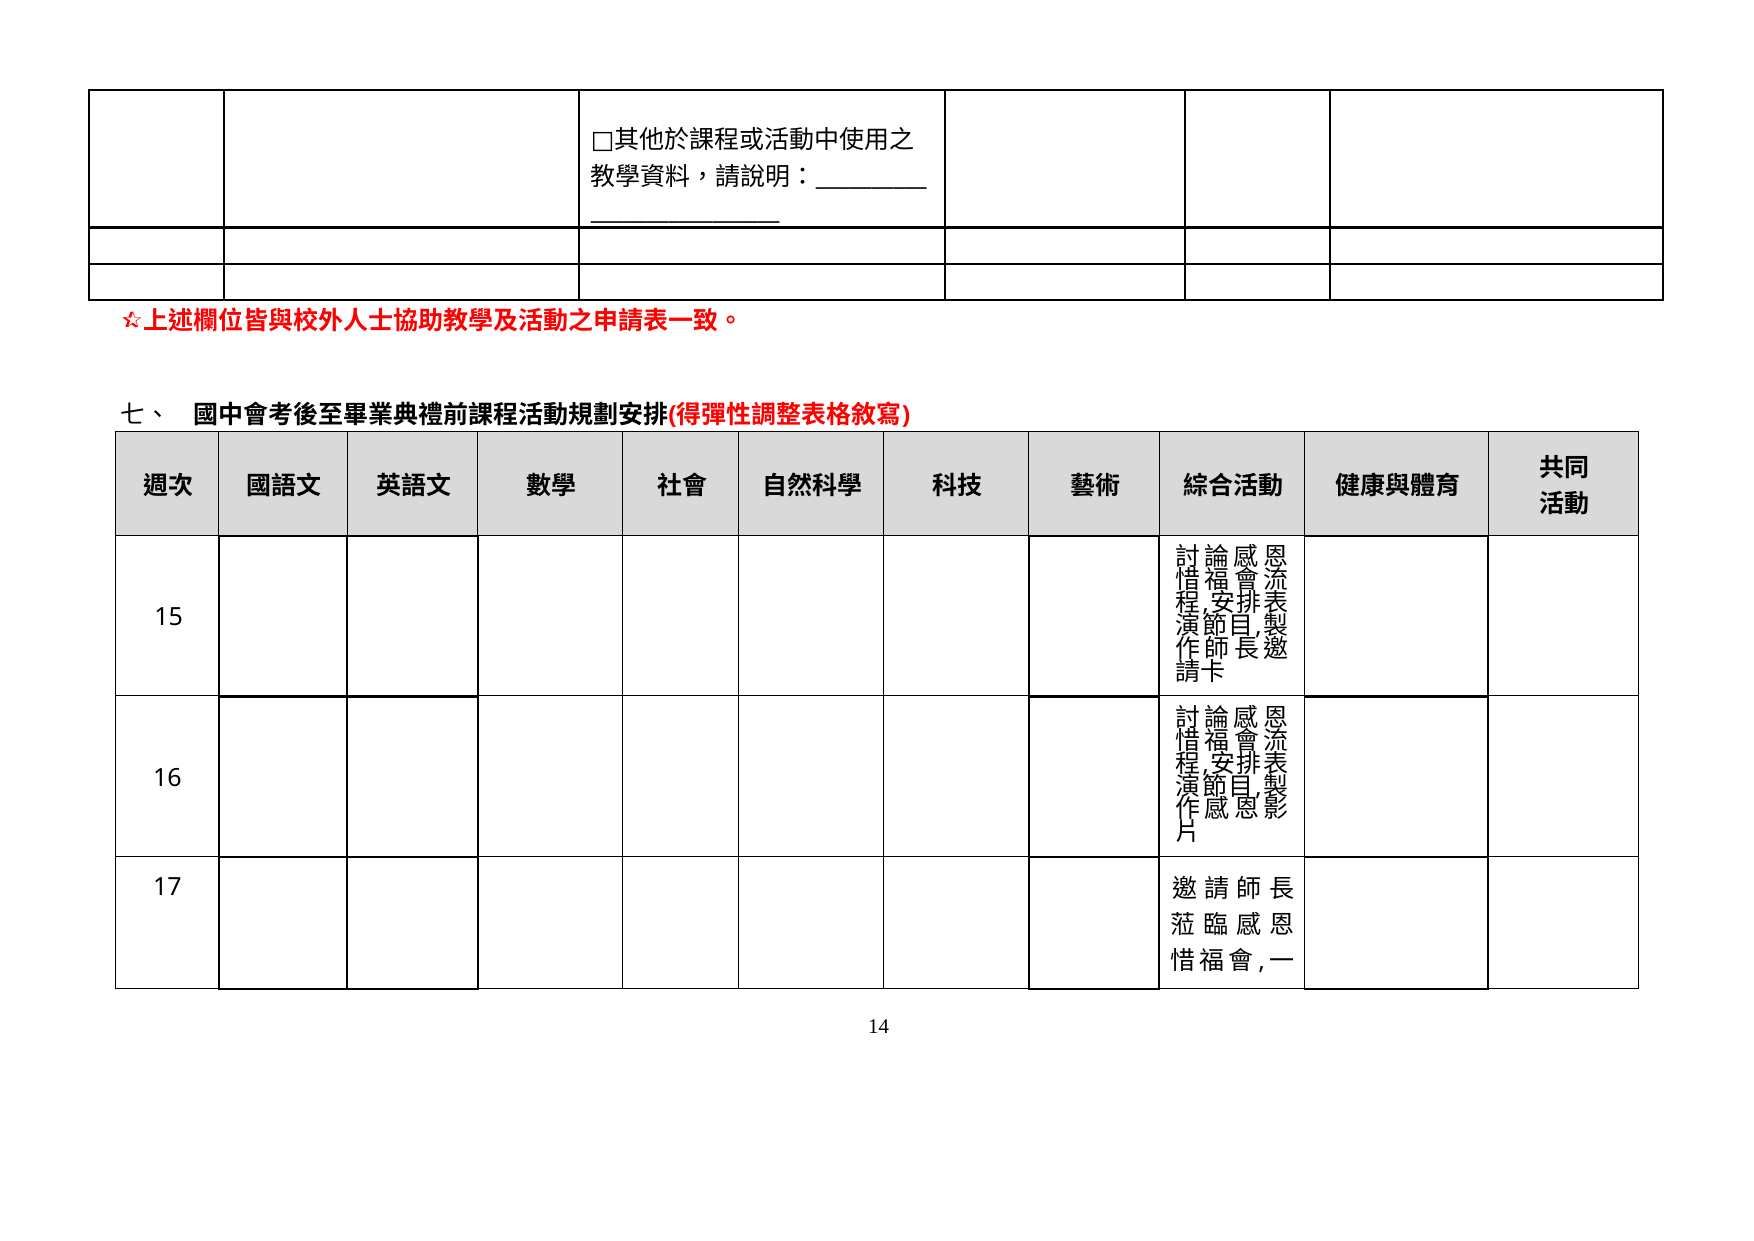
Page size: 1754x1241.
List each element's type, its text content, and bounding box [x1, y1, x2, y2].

table_header 國語文 [219, 432, 347, 535]
table_cell [90, 229, 223, 263]
table_cell [348, 537, 477, 695]
table_cell [1030, 537, 1158, 695]
table_cell [1305, 858, 1487, 987]
table_header 英語文 [348, 432, 477, 535]
table_header 科技 [884, 432, 1028, 535]
table_cell [220, 698, 346, 856]
table_cell 討論感恩惜福會流程,安排表演節目,製作師長邀請卡 [1160, 536, 1304, 695]
table_cell [1186, 265, 1329, 299]
table_cell [946, 229, 1184, 263]
table_cell [90, 265, 223, 299]
table_header 社會 [623, 432, 738, 535]
table_cell 15 [116, 536, 218, 695]
table_cell [739, 536, 883, 695]
table_cell [348, 698, 477, 856]
table_cell [1186, 91, 1329, 226]
text 上述欄位皆與校外人士協助教學及活動之申請表一致。 [121, 301, 1636, 337]
table_cell [580, 265, 944, 299]
table_cell [580, 229, 944, 263]
table_cell [1030, 858, 1158, 987]
table_cell [348, 858, 477, 987]
table_cell [623, 696, 738, 856]
table_cell [225, 229, 578, 263]
table_cell [623, 857, 738, 987]
table_cell [479, 857, 622, 987]
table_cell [580, 91, 944, 226]
table_cell [946, 91, 1184, 226]
table_cell 討論感恩惜福會流程,安排表演節目,製作感恩影片 [1160, 696, 1304, 856]
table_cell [1160, 857, 1304, 987]
table_cell [225, 265, 578, 299]
table_header 數學 [478, 432, 622, 535]
table_header 藝術 [1029, 432, 1159, 535]
table_cell [220, 858, 346, 987]
table_cell 17 [116, 857, 218, 987]
table_header 週次 [116, 432, 218, 535]
table_cell [479, 696, 622, 856]
table_cell [739, 857, 883, 987]
table_header 健康與體育 [1305, 432, 1488, 535]
table_cell [1331, 229, 1662, 263]
table_cell [1305, 537, 1487, 695]
table_header 綜合活動 [1160, 432, 1304, 535]
table_cell [1489, 857, 1638, 987]
table_cell [1331, 265, 1662, 299]
table_header 共同 活動 [1489, 432, 1638, 535]
table_cell [1489, 696, 1638, 856]
table_cell [90, 91, 223, 226]
table_cell [1305, 698, 1487, 856]
table_cell [220, 537, 346, 695]
list 國中會考後至畢業典禮前課程活動規劃安排(得彈性調整表格敘寫) [121, 394, 1636, 431]
table_cell [884, 536, 1028, 695]
table_header 自然科學 [739, 432, 883, 535]
table_cell [479, 536, 622, 695]
table_cell [1186, 229, 1329, 263]
table_cell [623, 536, 738, 695]
table_cell [946, 265, 1184, 299]
table_cell [884, 696, 1028, 856]
table_cell [739, 696, 883, 856]
table_cell [884, 857, 1028, 987]
table_cell [1331, 91, 1662, 226]
table_cell [1030, 698, 1158, 856]
table_cell [1489, 536, 1638, 695]
table_cell [225, 91, 578, 226]
table_cell 16 [116, 696, 218, 856]
